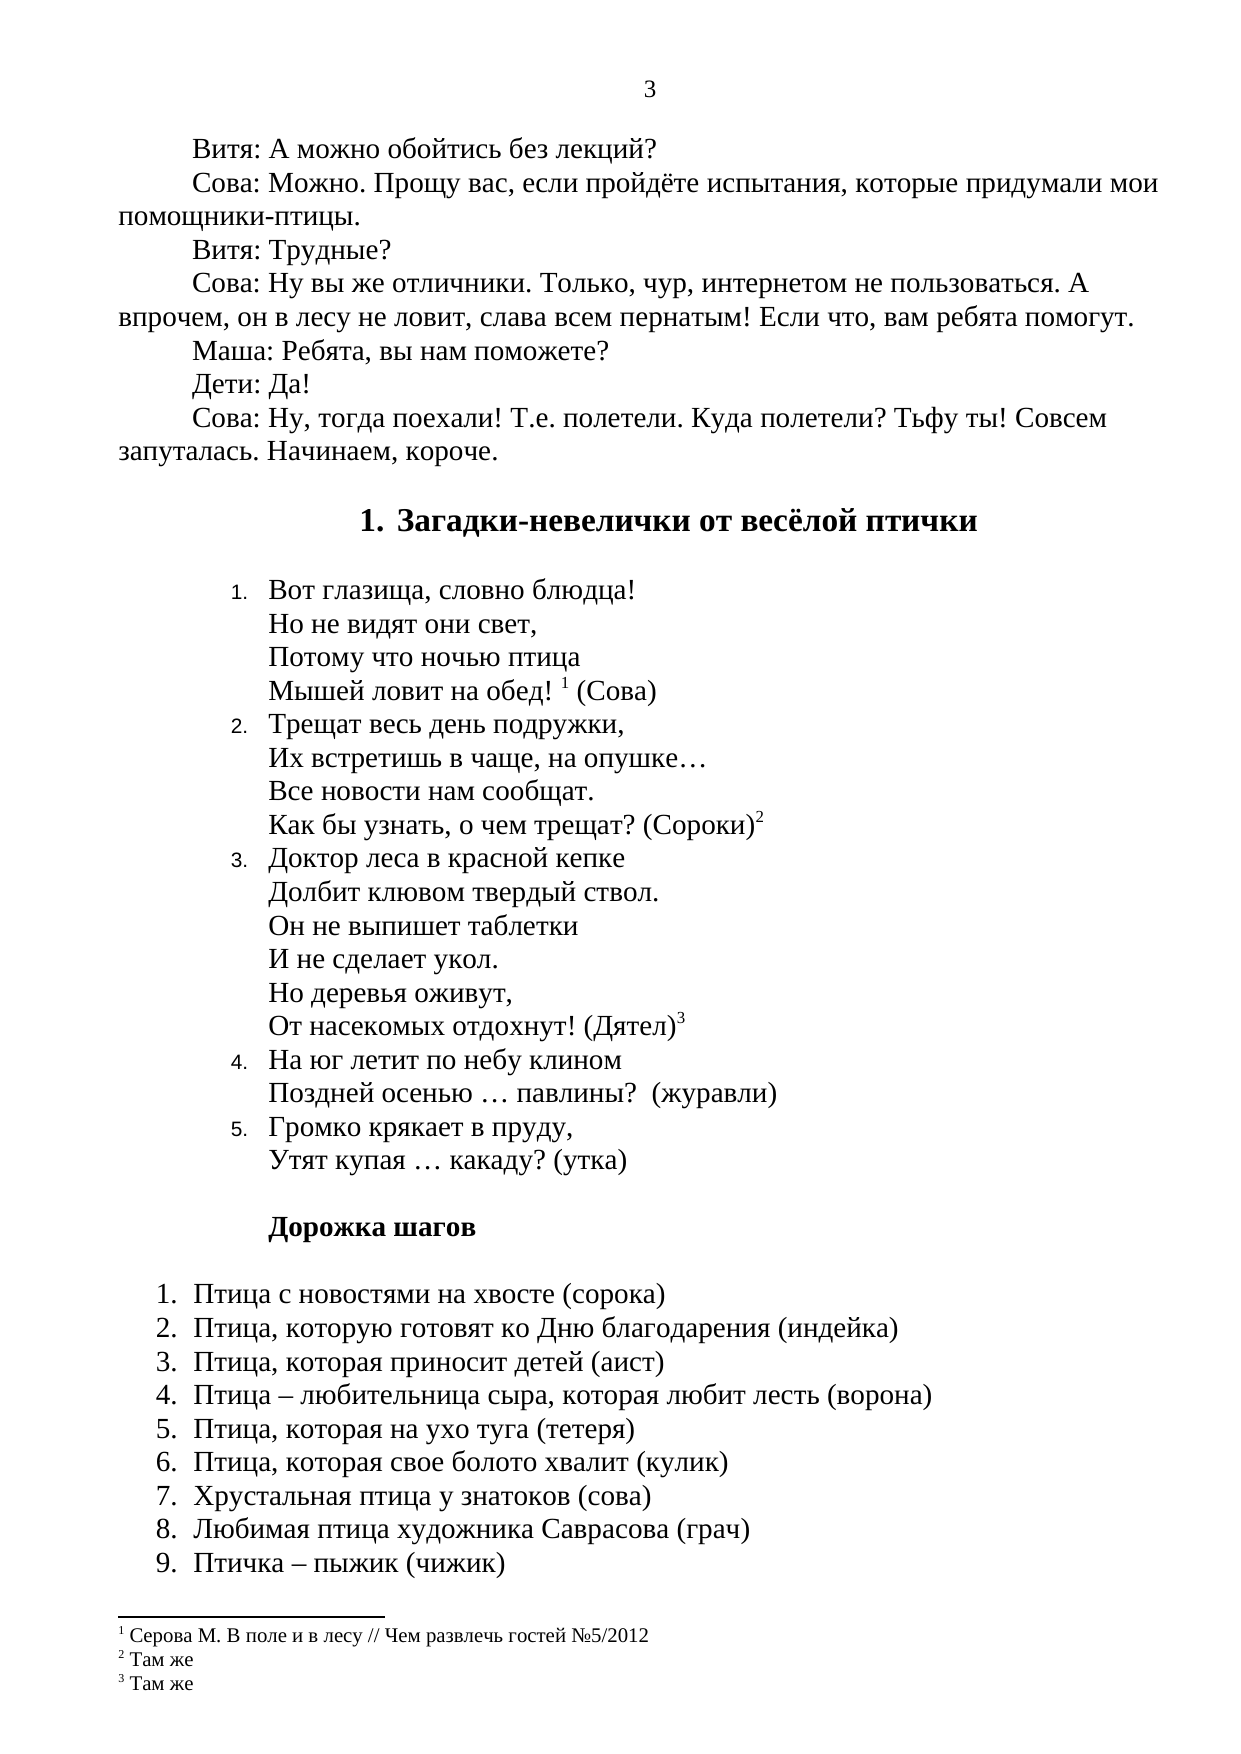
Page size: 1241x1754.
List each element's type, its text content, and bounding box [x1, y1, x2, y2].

list На юг летит по небу клином [231, 1042, 1181, 1075]
list Громко крякает в пруду, [231, 1109, 1181, 1142]
text Сова: Можно. Прощу вас, если пройдёте испытания, которые придумали мои помощники-птицы. [118, 165, 1181, 232]
text Поздней осенью … павлины? (журавли) [268, 1075, 1181, 1109]
text Он не выпишет таблетки [268, 908, 1181, 941]
text Дети: Да! [118, 366, 1181, 400]
text Витя: Трудные? [118, 232, 1181, 266]
text Дорожка шагов [268, 1209, 1181, 1243]
text От насекомых отдохнут! (Дятел) [268, 1008, 1181, 1042]
text Мышей ловит на обед! (Сова) [268, 673, 1181, 706]
list Птица, которая свое болото хвалит (кулик) [156, 1444, 1181, 1478]
text Но не видят они свет, [268, 606, 1181, 639]
list Птица, которая приносит детей (аист) [156, 1344, 1181, 1377]
list Загадки-невелички от весёлой птички [156, 500, 1181, 539]
text Витя: А можно обойтись без лекций? [118, 131, 1181, 165]
list Хрустальная птица у знатоков (сова) [156, 1478, 1181, 1511]
text Сова: Ну вы же отличники. Только, чур, интернетом не пользоваться. А впрочем, он в лесу не ловит, слава всем пернатым! Если что, вам ребята помогут. [118, 266, 1181, 333]
text Как бы узнать, о чем трещат? (Сороки) [268, 807, 1181, 841]
text Долбит клювом твердый ствол. [268, 874, 1181, 908]
list Вот глазища, словно блюдца! [231, 572, 1181, 606]
list Доктор леса в красной кепке [231, 841, 1181, 874]
list Птица с новостями на хвосте (сорока) [156, 1277, 1181, 1310]
list Птичка – пыжик (чижик) [156, 1545, 1181, 1578]
text Маша: Ребята, вы нам поможете? [118, 333, 1181, 366]
text Но деревья оживут, [268, 975, 1181, 1008]
list Любимая птица художника Саврасова (грач) [156, 1511, 1181, 1545]
text Их встретишь в чаще, на опушке… [268, 740, 1181, 773]
text Потому что ночью птица [268, 639, 1181, 673]
list Птица, которая на ухо туга (тетеря) [156, 1411, 1181, 1444]
list Птица, которую готовят ко Дню благодарения (индейка) [156, 1310, 1181, 1344]
list Трещат весь день подружки, [231, 706, 1181, 740]
list Птица – любительница сыра, которая любит лесть (ворона) [156, 1377, 1181, 1411]
text Утят купая … какаду? (утка) [268, 1142, 1181, 1176]
text Сова: Ну, тогда поехали! Т.е. полетели. Куда полетели? Тьфу ты! Совсем запуталась. Начинаем, короче. [118, 400, 1181, 467]
text И не сделает укол. [268, 941, 1181, 975]
text Все новости нам сообщат. [268, 773, 1181, 807]
